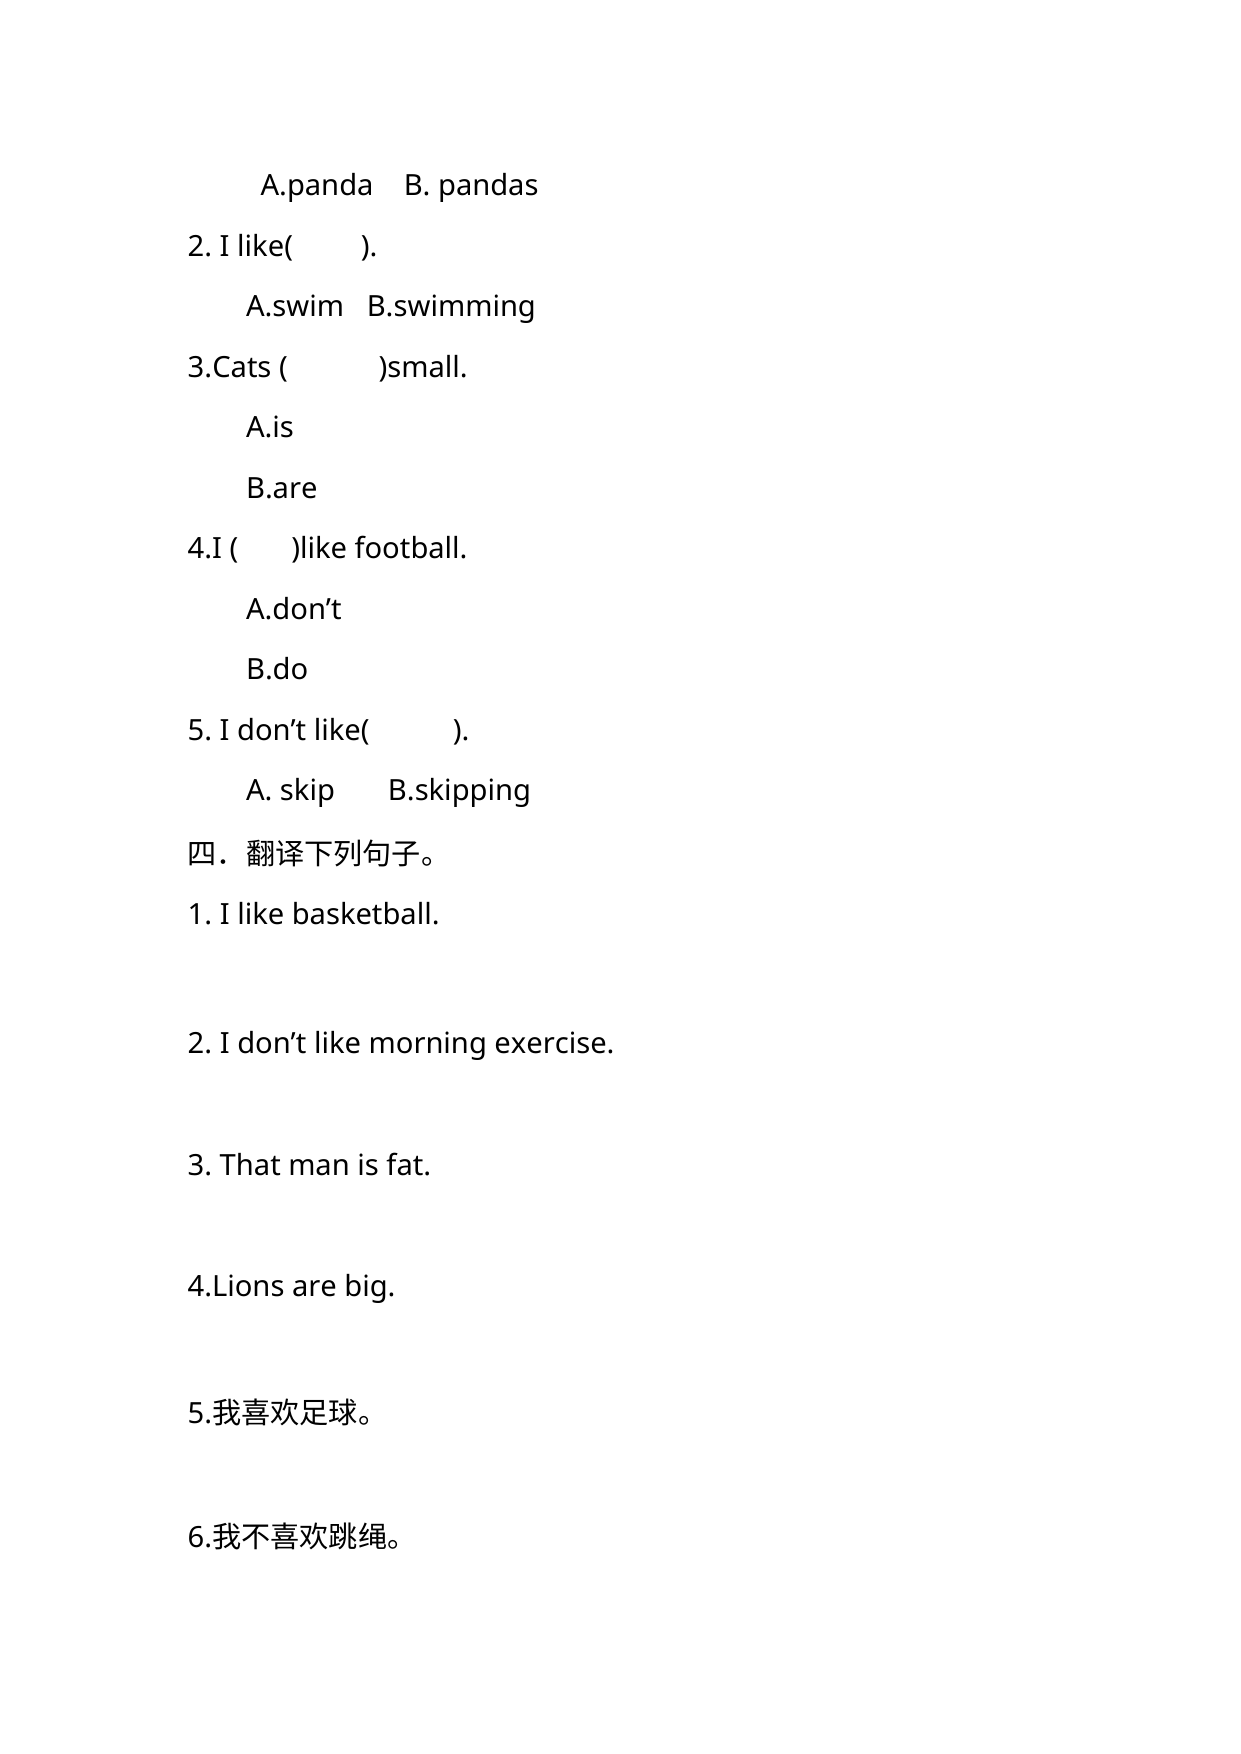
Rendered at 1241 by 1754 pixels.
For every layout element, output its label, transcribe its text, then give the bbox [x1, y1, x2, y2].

text A.don’t [187, 588, 1053, 628]
text A.is [187, 407, 1053, 446]
text 2. I like( ). [187, 225, 1053, 265]
text 5. I don’t like( ). [187, 709, 1053, 749]
text 6.我不喜欢跳绳。 [187, 1514, 1053, 1556]
text 3.Cats ( )small. [187, 346, 1053, 386]
text A.panda B. pandas [187, 164, 1053, 204]
text 四．翻译下列句子。 [187, 830, 1053, 872]
text A. skip B.skipping [187, 770, 1053, 809]
text 5.我喜欢足球。 [187, 1390, 1053, 1432]
text 2. I don’t like morning exercise. [187, 1023, 1053, 1062]
text B.do [187, 649, 1053, 688]
text 4.Lions are big. [187, 1265, 1053, 1304]
text B.are [187, 467, 1053, 507]
text A.swim B.swimming [187, 286, 1053, 325]
text 1. I like basketball. [187, 893, 1053, 933]
text 4.I ( )like football. [187, 528, 1053, 567]
text 3. That man is fat. [187, 1144, 1053, 1183]
